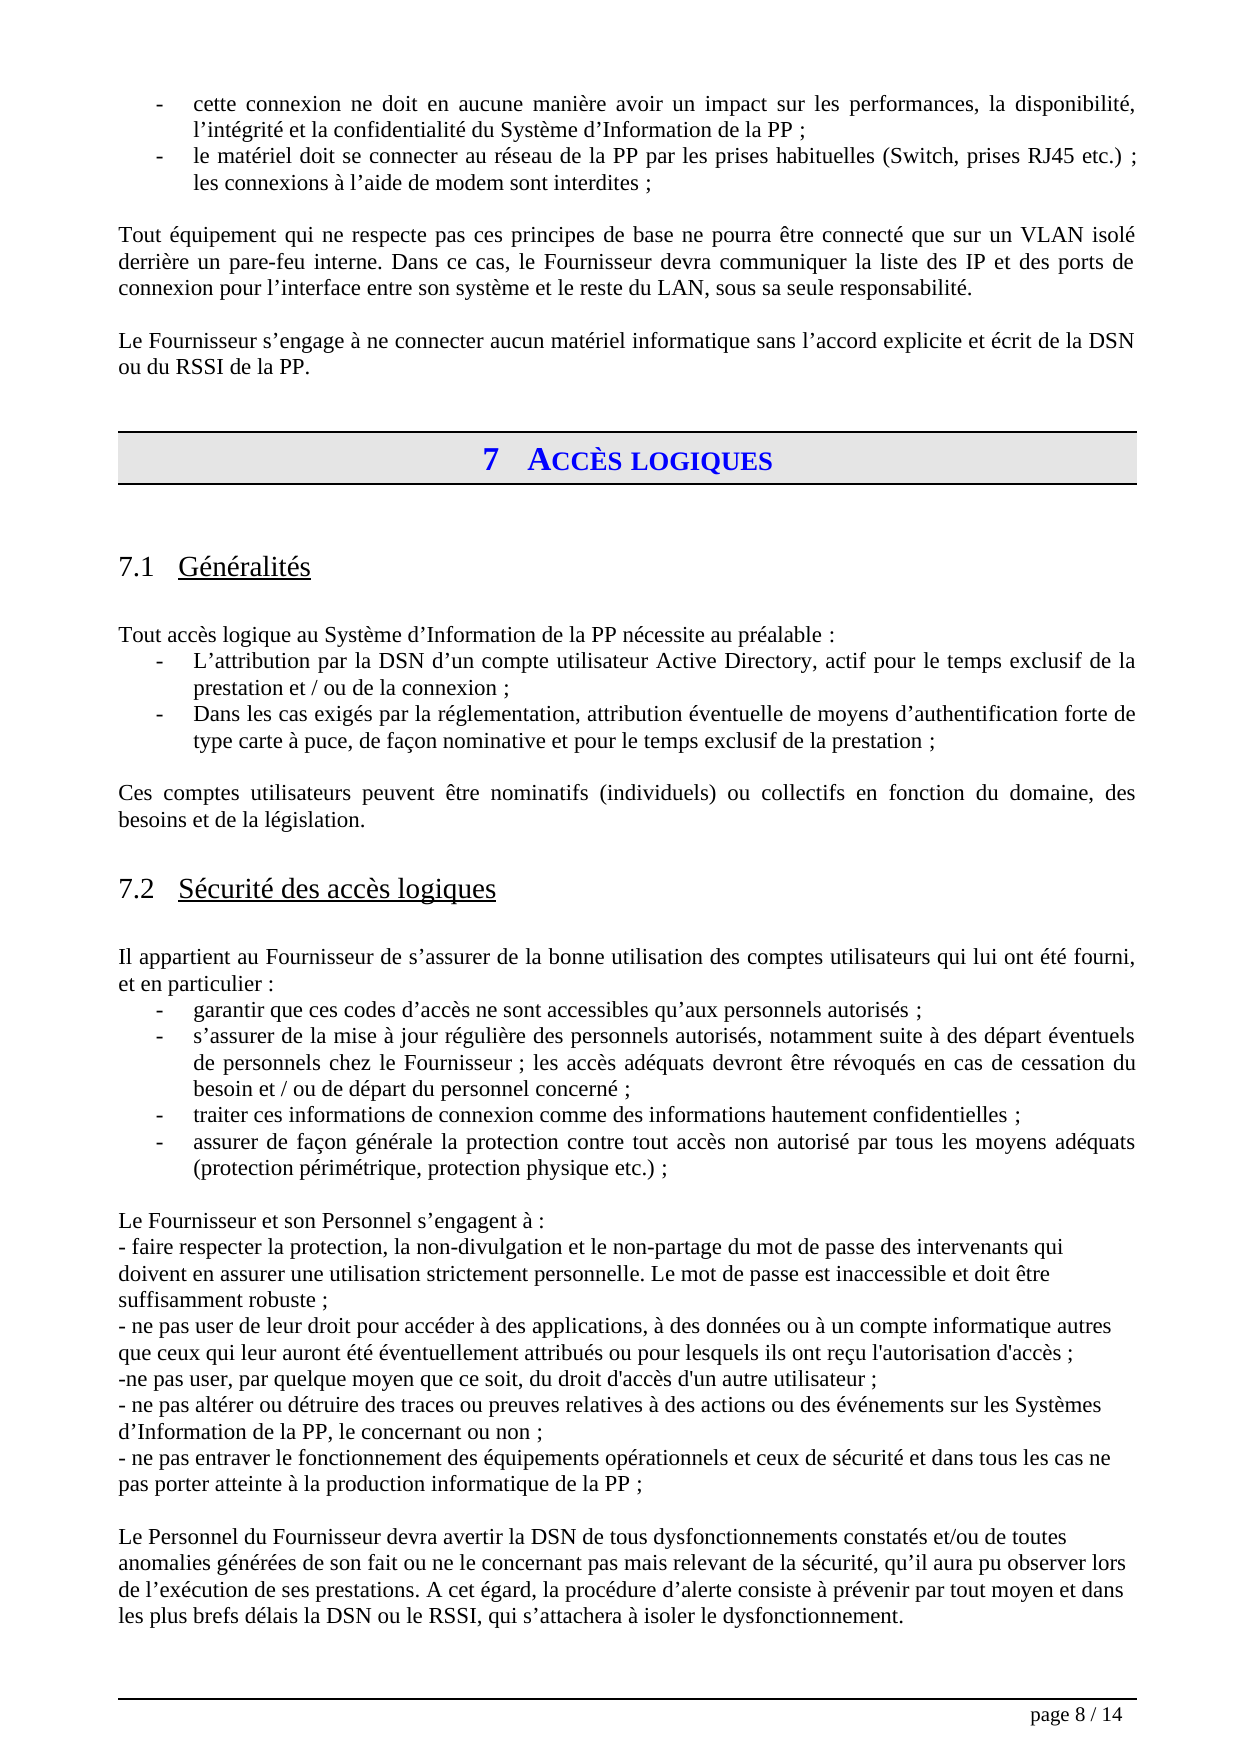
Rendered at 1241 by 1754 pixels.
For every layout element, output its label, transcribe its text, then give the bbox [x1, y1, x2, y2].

list traiter ces informations de connexion comme des informations hautement confidentielles ; [156, 1101, 1137, 1128]
text Le Fournisseur s’engage à ne connecter aucun matériel informatique sans l’accord explicite et écrit de la DSN ou du RSSI de la PP. [118, 327, 1137, 380]
text - ne pas user de leur droit pour accéder à des applications, à des données ou à un compte informatique autres que ceux qui leur auront été éventuellement attribués ou pour lesquels ils ont reçu l'autorisation d'accès ; [118, 1312, 1137, 1365]
subtitle Généralités [118, 549, 1137, 582]
subtitle Accès logiques [118, 433, 1137, 483]
text - faire respecter la protection, la non-divulgation et le non-partage du mot de passe des intervenants qui doivent en assurer une utilisation strictement personnelle. Le mot de passe est inaccessible et doit être suffisamment robuste ; [118, 1233, 1137, 1312]
text Le Personnel du Fournisseur devra avertir la DSN de tous dysfonctionnements constatés et/ou de toutes anomalies générées de son fait ou ne le concernant pas mais relevant de la sécurité, qu’il aura pu observer lors de l’exécution de ses prestations. A cet égard, la procédure d’alerte consiste à prévenir par tout moyen et dans les plus brefs délais la DSN ou le RSSI, qui s’attachera à isoler le dysfonctionnement. [118, 1523, 1137, 1628]
subtitle Sécurité des accès logiques [118, 871, 1137, 904]
text Tout équipement qui ne respecte pas ces principes de base ne pourra être connecté que sur un VLAN isolé derrière un pare-feu interne. Dans ce cas, le Fournisseur devra communiquer la liste des IP et des ports de connexion pour l’interface entre son système et le reste du LAN, sous sa seule responsabilité. [118, 222, 1137, 301]
list le matériel doit se connecter au réseau de la PP par les prises habituelles (Switch, prises RJ45 etc.) ; les connexions à l’aide de modem sont interdites ; [156, 142, 1137, 195]
text - ne pas entraver le fonctionnement des équipements opérationnels et ceux de sécurité et dans tous les cas ne pas porter atteinte à la production informatique de la PP ; [118, 1444, 1137, 1497]
text Il appartient au Fournisseur de s’assurer de la bonne utilisation des comptes utilisateurs qui lui ont été fourni, et en particulier : [118, 943, 1137, 996]
list cette connexion ne doit en aucune manière avoir un impact sur les performances, la disponibilité, l’intégrité et la confidentialité du Système d’Information de la PP ; [156, 90, 1137, 142]
list s’assurer de la mise à jour régulière des personnels autorisés, notamment suite à des départ éventuels de personnels chez le Fournisseur ; les accès adéquats devront être révoqués en cas de cessation du besoin et / ou de départ du personnel concerné ; [156, 1022, 1137, 1101]
text Ces comptes utilisateurs peuvent être nominatifs (individuels) ou collectifs en fonction du domaine, des besoins et de la législation. [118, 779, 1137, 832]
list L’attribution par la DSN d’un compte utilisateur Active Directory, actif pour le temps exclusif de la prestation et / ou de la connexion ; [156, 648, 1137, 700]
list assurer de façon générale la protection contre tout accès non autorisé par tous les moyens adéquats (protection périmétrique, protection physique etc.) ; [156, 1128, 1137, 1181]
text - ne pas altérer ou détruire des traces ou preuves relatives à des actions ou des événements sur les Systèmes d’Information de la PP, le concernant ou non ; [118, 1391, 1137, 1444]
text -ne pas user, par quelque moyen que ce soit, du droit d'accès d'un autre utilisateur ; [118, 1365, 1137, 1391]
list garantir que ces codes d’accès ne sont accessibles qu’aux personnels autorisés ; [156, 996, 1137, 1022]
text Tout accès logique au Système d’Information de la PP nécessite au préalable : [118, 621, 1137, 648]
text Le Fournisseur et son Personnel s’engagent à : [118, 1207, 1137, 1233]
list Dans les cas exigés par la réglementation, attribution éventuelle de moyens d’authentification forte de type carte à puce, de façon nominative et pour le temps exclusif de la prestation ; [156, 700, 1137, 753]
